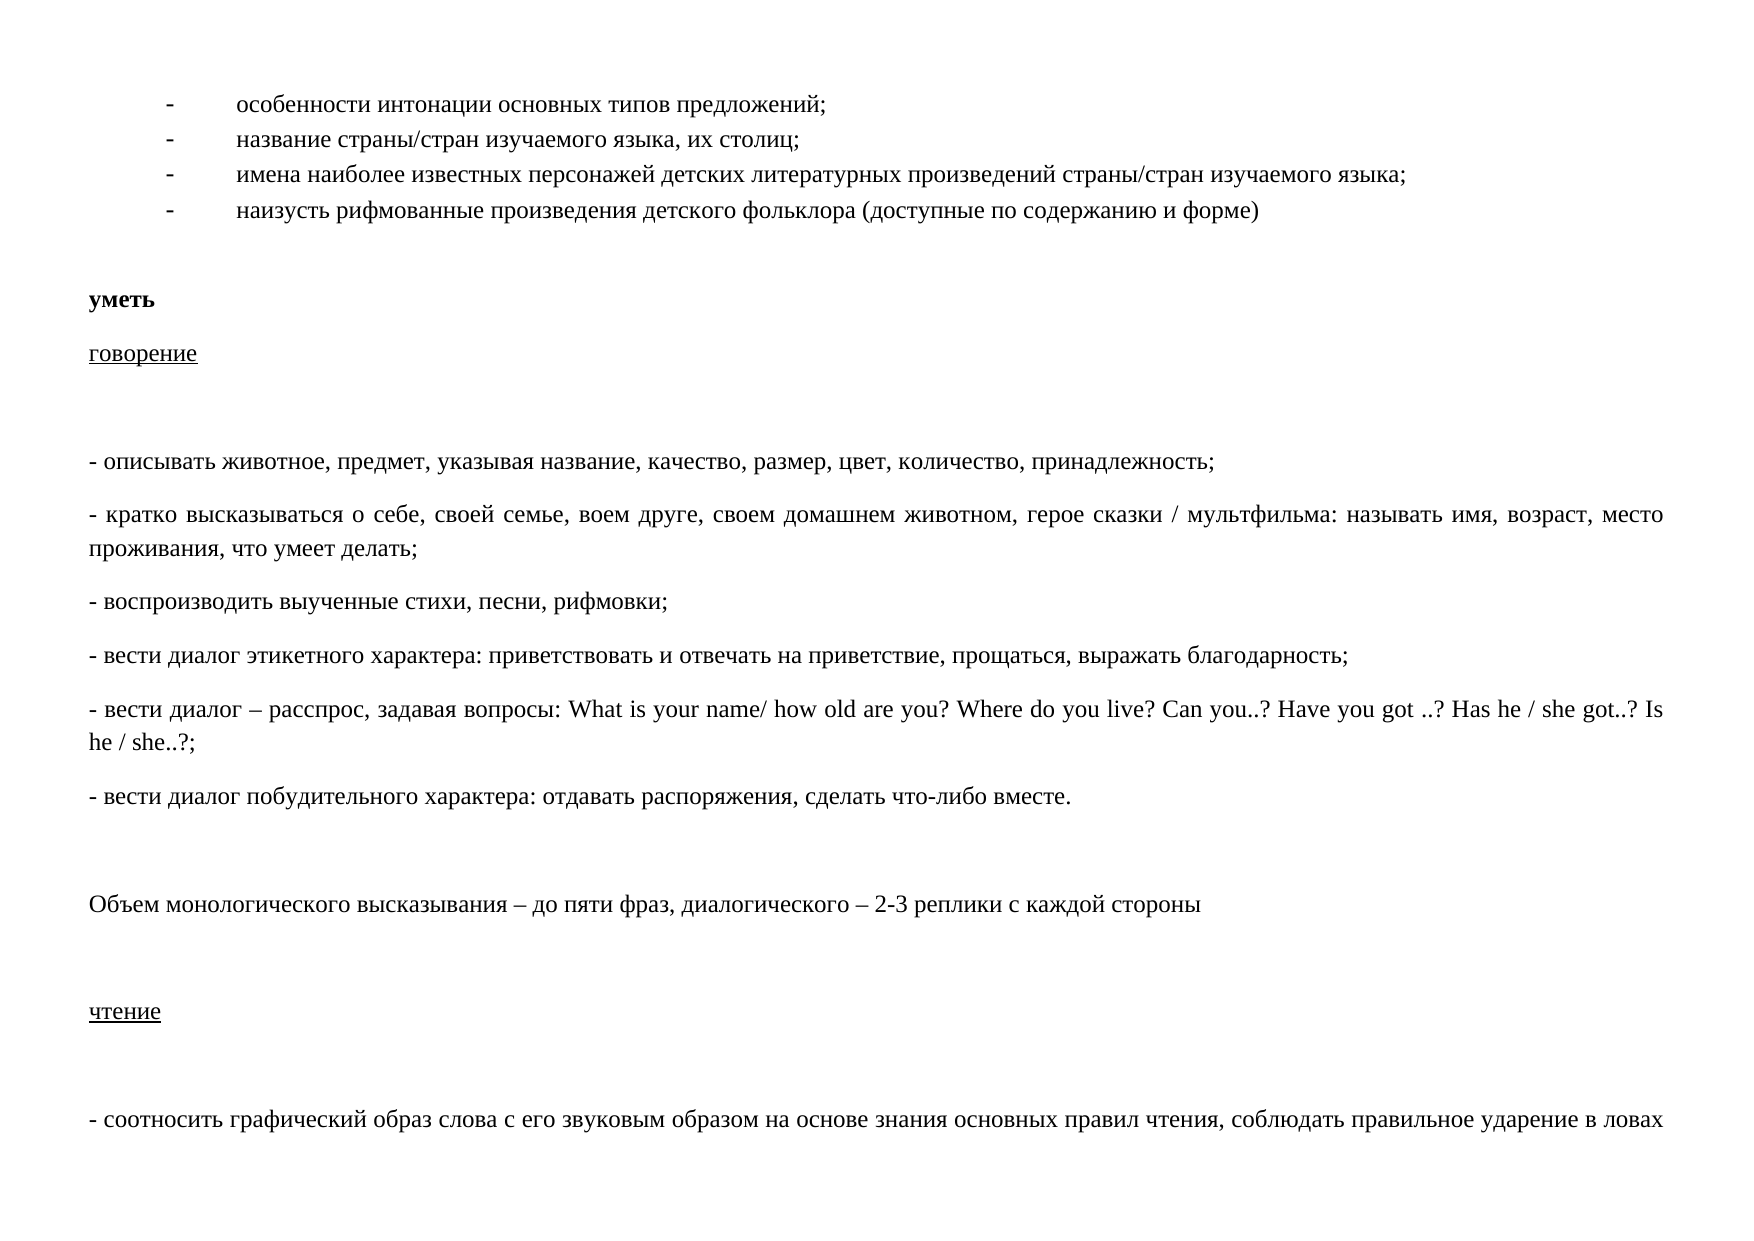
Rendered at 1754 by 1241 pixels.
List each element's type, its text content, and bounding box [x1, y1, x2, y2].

text - описывать животное, предмет, указывая название, качество, размер, цвет, количество, принадлежность; [89, 446, 1665, 474]
text - вести диалог побудительного характера: отдавать распоряжения, сделать что-либо вместе. [89, 781, 1665, 810]
list имена наиболее известных персонажей детских литературных произведений страны/стран изучаемого языка; [89, 159, 1665, 190]
text чтение [89, 996, 1665, 1025]
text - вести диалог этикетного характера: приветствовать и отвечать на приветствие, прощаться, выражать благодарность; [89, 640, 1665, 669]
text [89, 1104, 1665, 1133]
text уметь [89, 284, 1665, 313]
list название страны/стран изучаемого языка, их столиц; [89, 124, 1665, 155]
text Объем монологического высказывания – до пяти фраз, диалогического – 2-3 реплики с каждой стороны [89, 889, 1665, 917]
text - кратко высказываться о себе, своей семье, воем друге, своем домашнем животном, герое сказки / мультфильма: называть имя, возраст, место проживания, что умеет делать; [89, 499, 1665, 561]
list особенности интонации основных типов предложений; [89, 89, 1665, 119]
text говорение [89, 338, 1665, 367]
text - вести диалог – расспрос, задавая вопросы: What is your name/ how old are you? Where do you live? Can you..? Have you got ..? Has he / she got..? Is he / she..?; [89, 694, 1665, 756]
list наизусть рифмованные произведения детского фольклора (доступные по содержанию и форме) [89, 195, 1665, 226]
text - воспроизводить выученные стихи, песни, рифмовки; [89, 586, 1665, 615]
